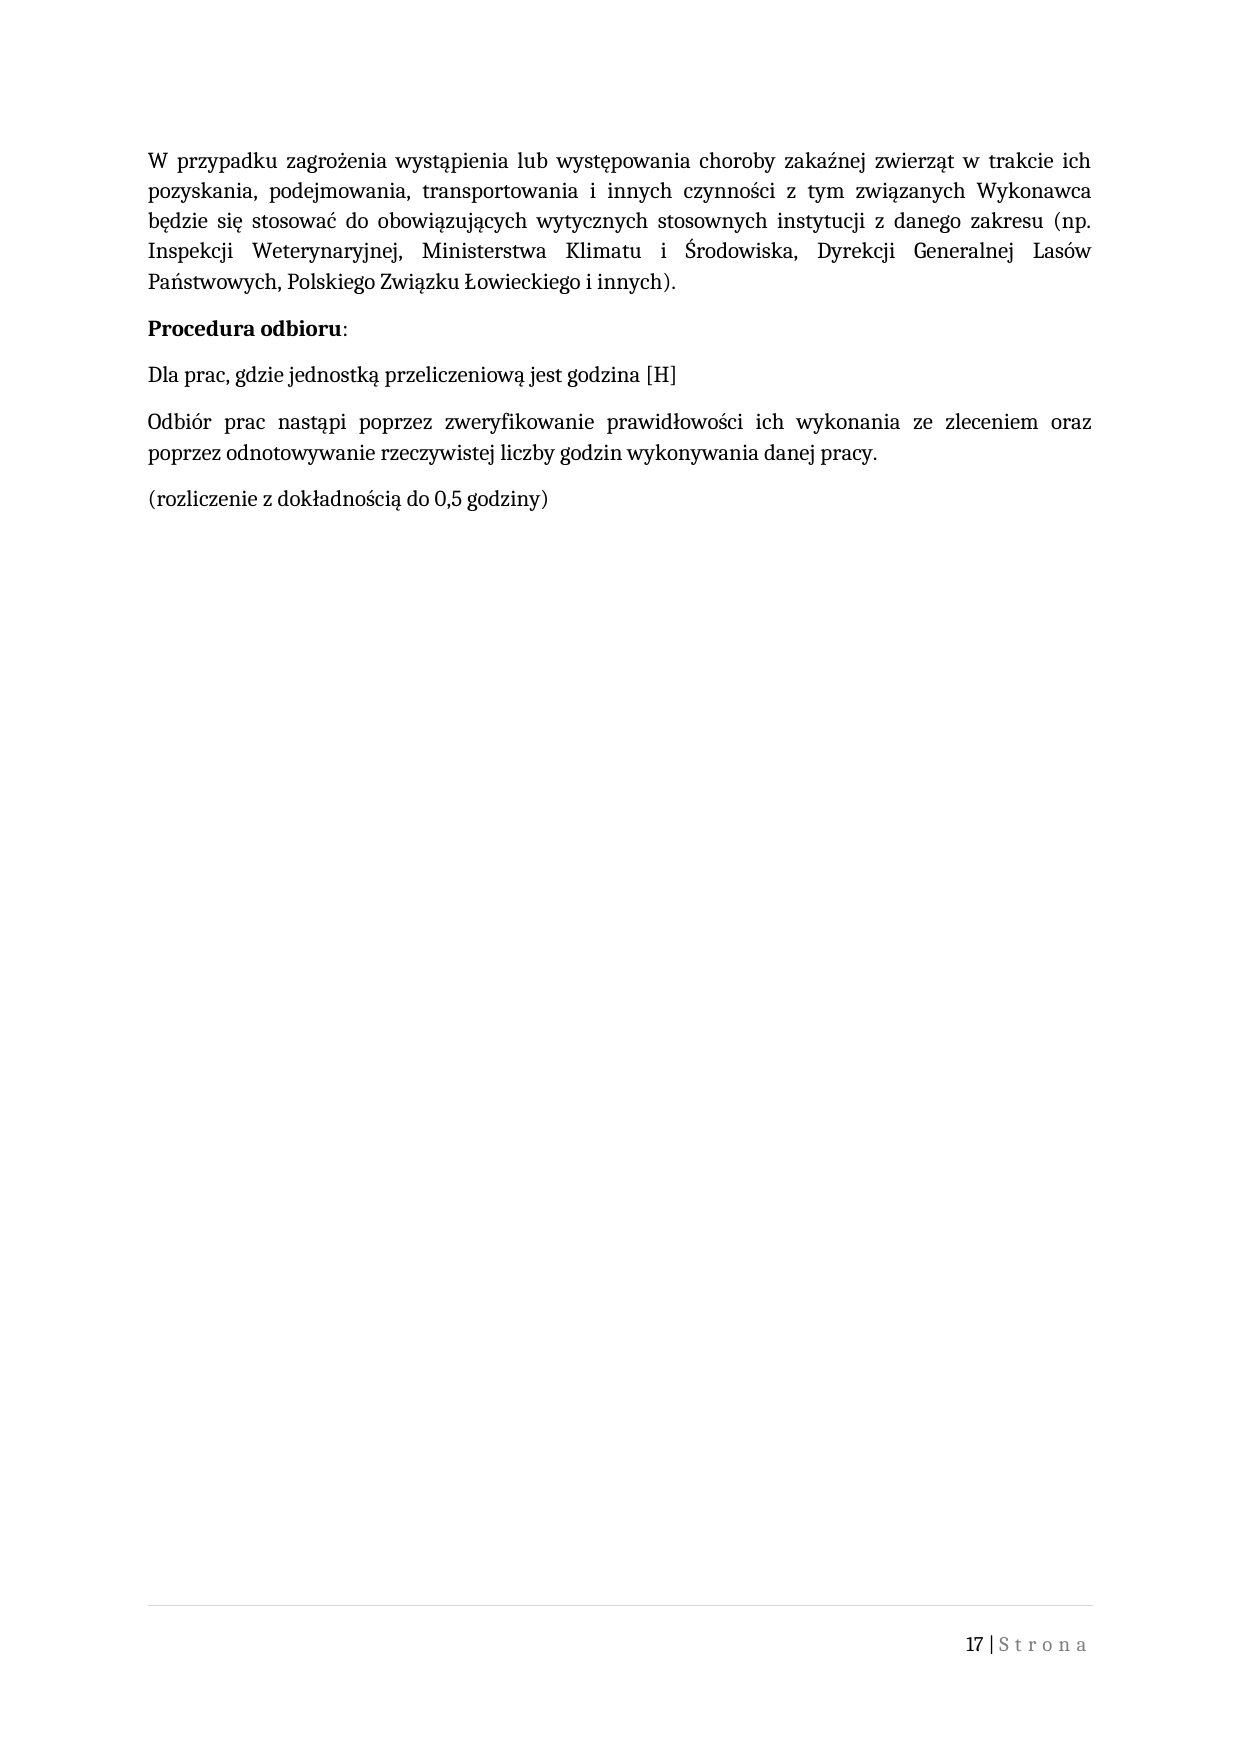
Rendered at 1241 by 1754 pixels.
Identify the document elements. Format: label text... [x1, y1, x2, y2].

text Odbiór prac nastąpi poprzez zweryfikowanie prawidłowości ich wykonania ze zleceniem oraz poprzez odnotowywanie rzeczywistej liczby godzin wykonywania danej pracy. [148, 409, 1093, 466]
text Procedura odbioru: [148, 315, 1093, 342]
text Dla prac, gdzie jednostką przeliczeniową jest godzina [H] [148, 362, 1093, 388]
text (rozliczenie z dokładnością do 0,5 godziny) [148, 486, 1093, 512]
text W przypadku zagrożenia wystąpienia lub występowania choroby zakaźnej zwierząt w trakcie ich pozyskania, podejmowania, transportowania i innych czynności z tym związanych Wykonawca będzie się stosować do obowiązujących wytycznych stosownych instytucji z danego zakresu (np. Inspekcji Weterynaryjnej, Ministerstwa Klimatu i Środowiska, Dyrekcji Generalnej Lasów Państwowych, Polskiego Związku Łowieckiego i innych). [148, 148, 1093, 295]
